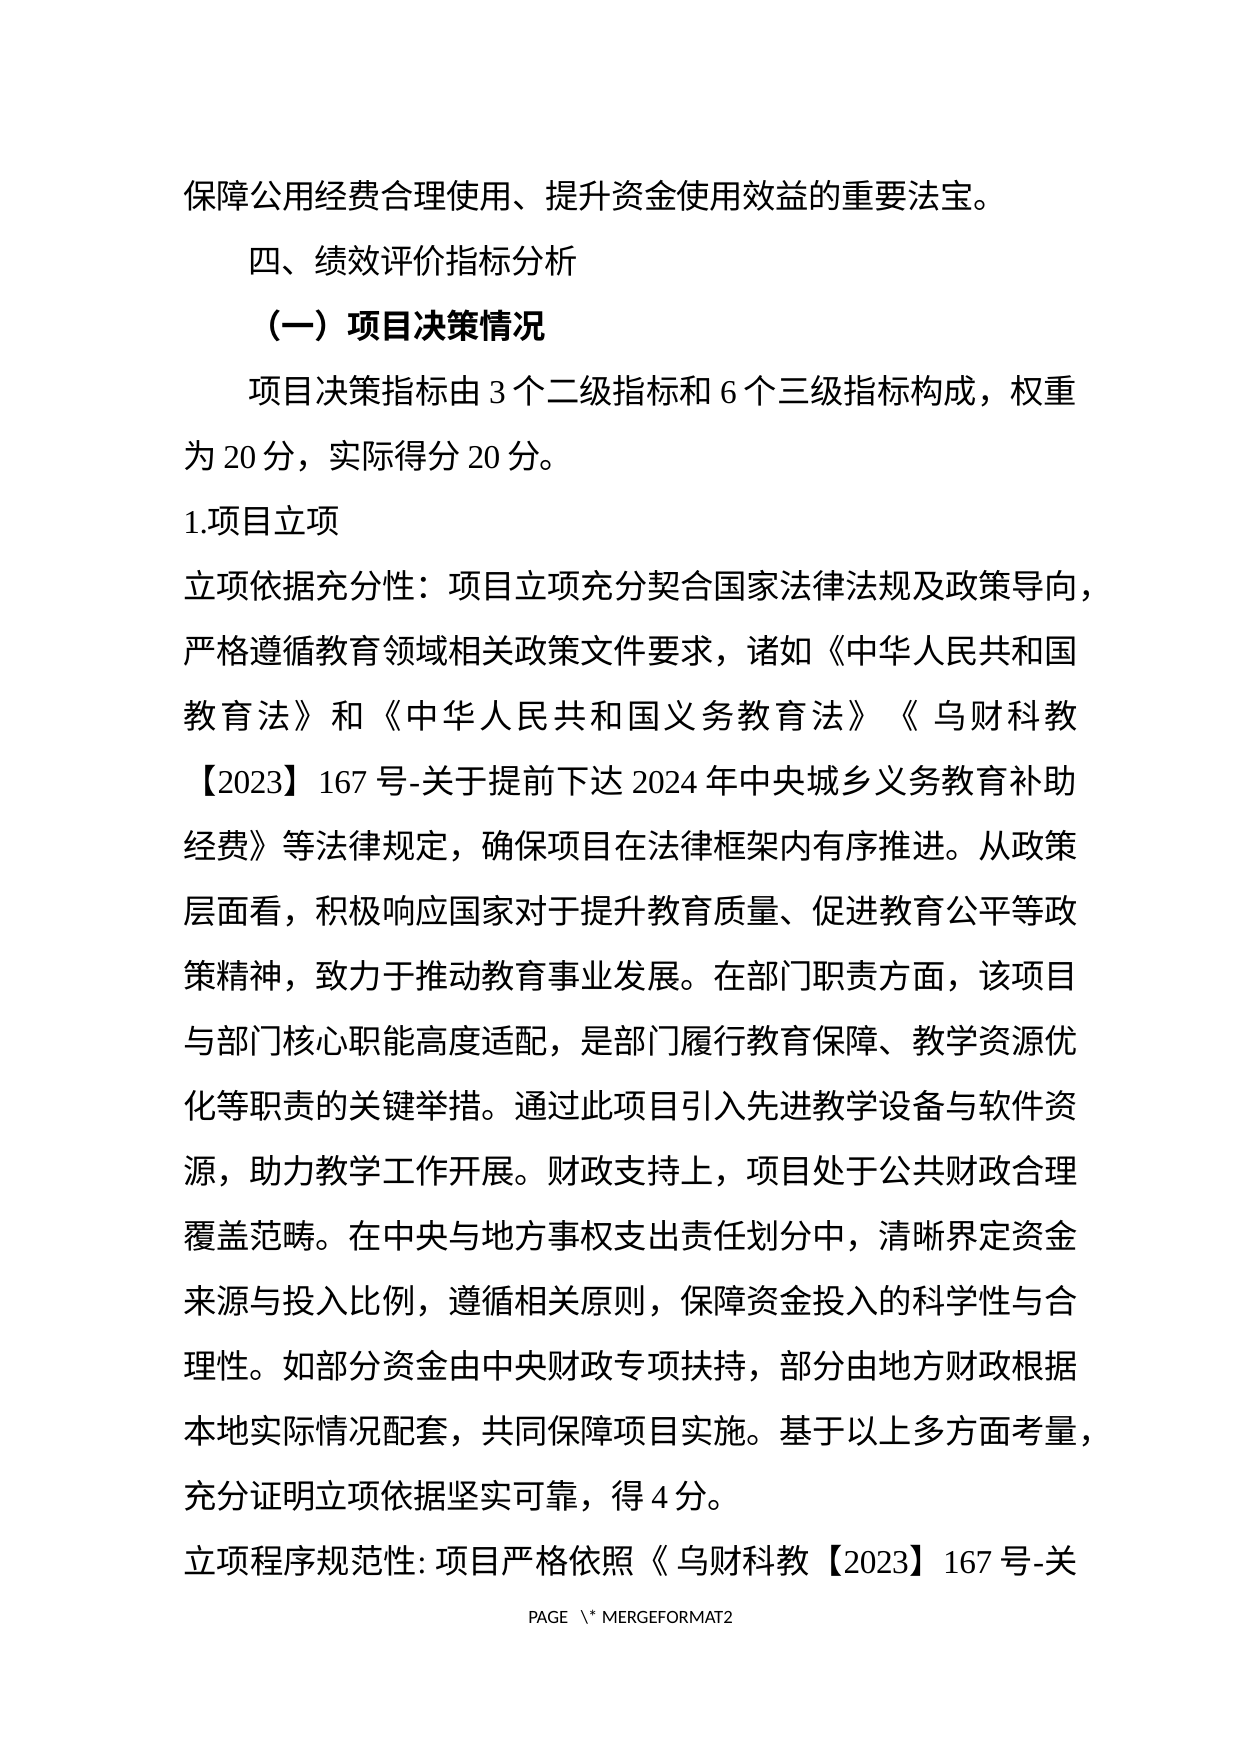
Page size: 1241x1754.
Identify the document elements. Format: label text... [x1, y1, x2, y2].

text 四、绩效评价指标分析 [183, 227, 1078, 292]
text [183, 162, 1078, 227]
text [183, 357, 1078, 1592]
text （一）项目决策情况 [183, 292, 1078, 357]
